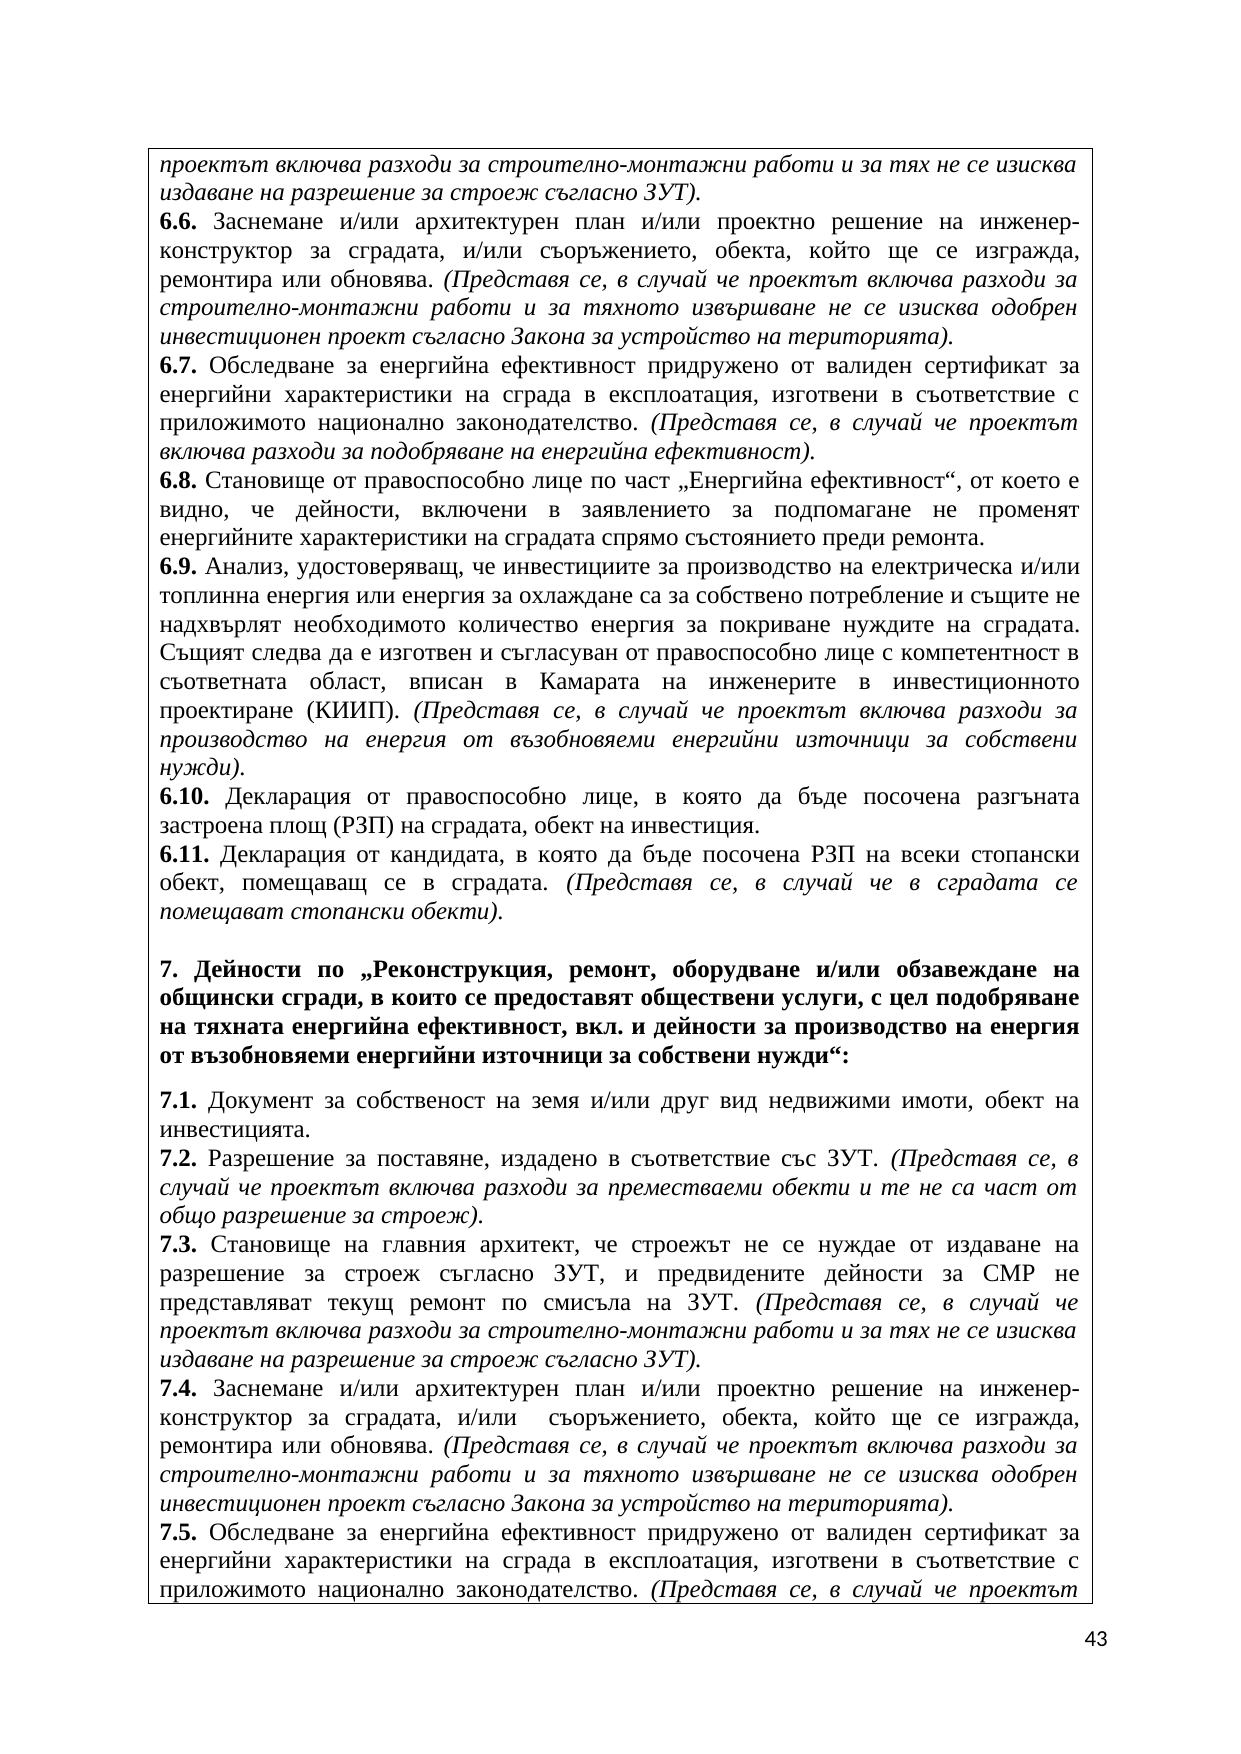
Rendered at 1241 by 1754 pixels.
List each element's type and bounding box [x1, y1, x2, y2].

table_header [149, 149, 1092, 1603]
